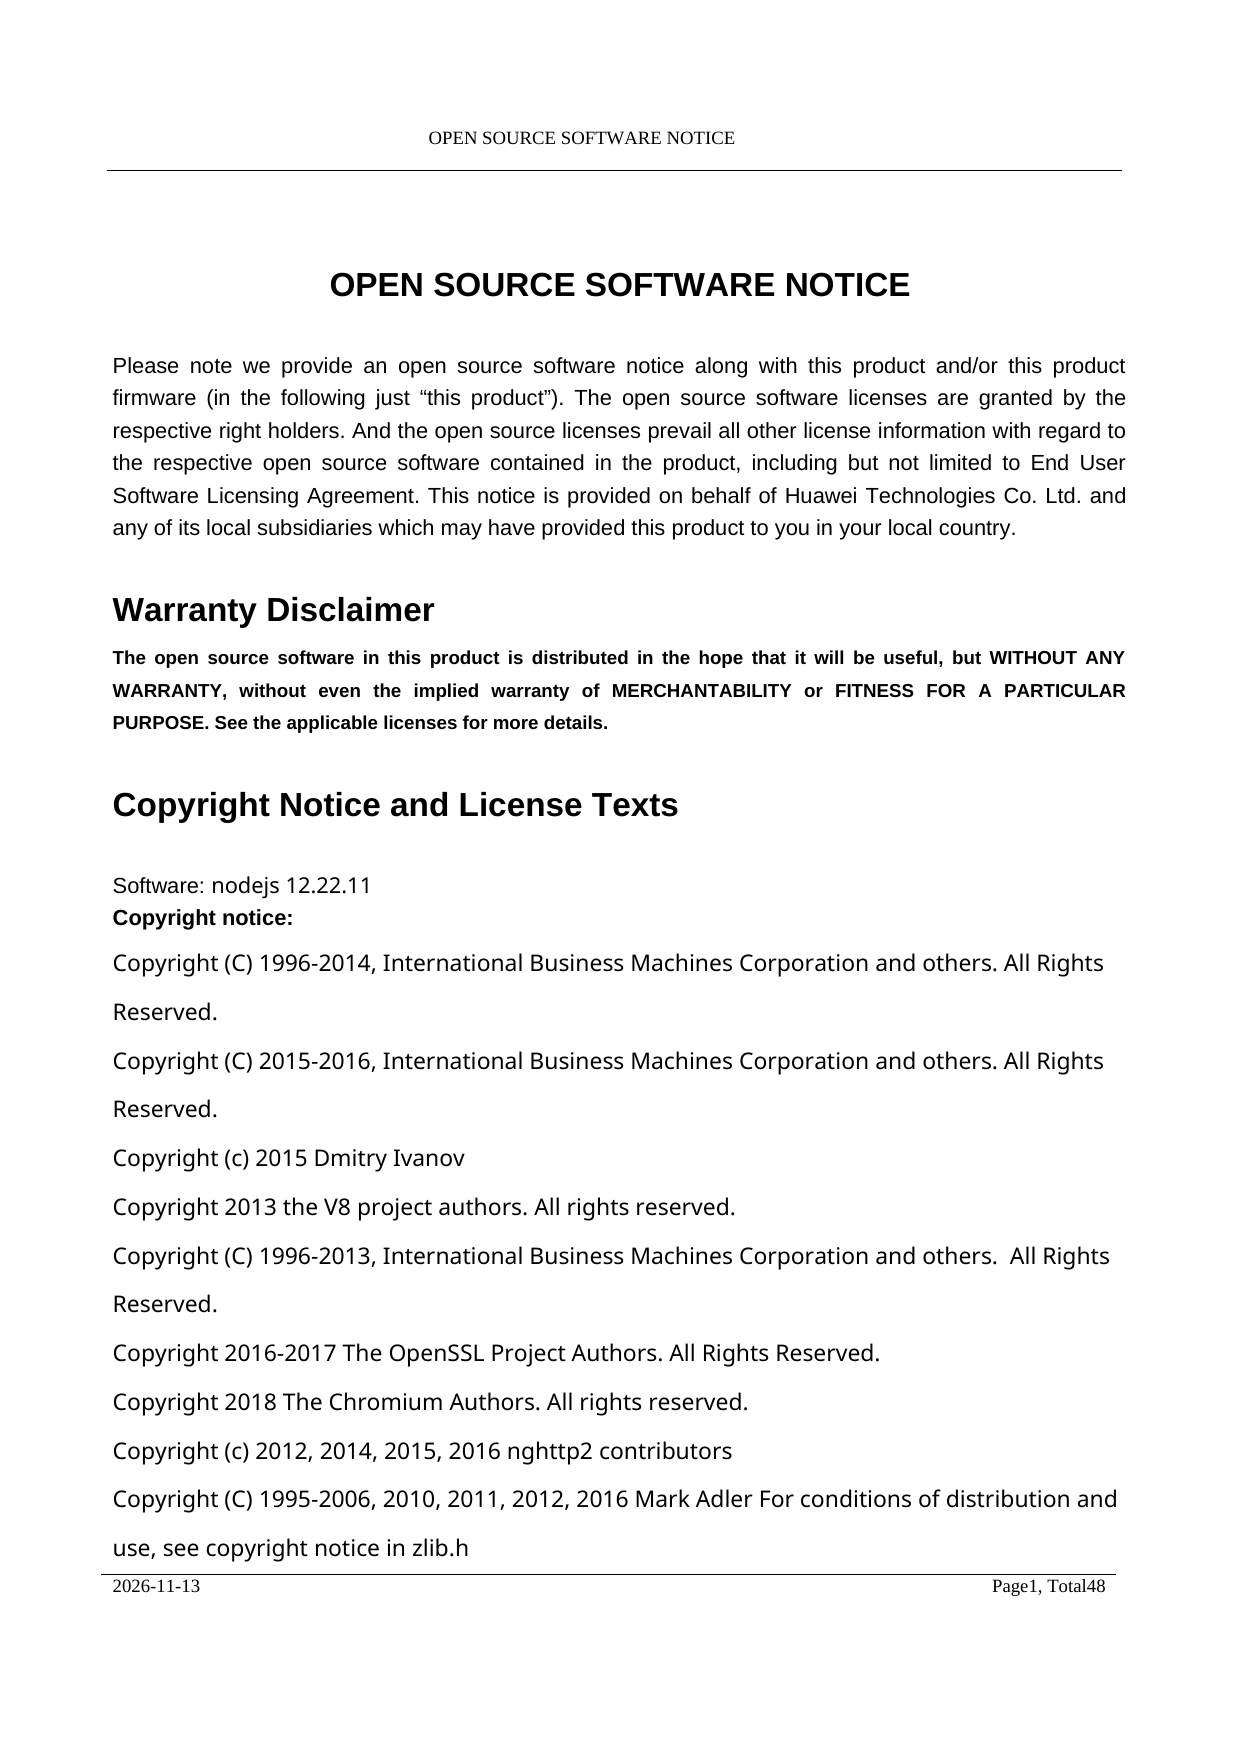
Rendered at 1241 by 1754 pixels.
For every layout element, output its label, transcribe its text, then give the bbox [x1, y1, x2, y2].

text Software: nodejs 12.22.11 [112, 869, 1128, 901]
text The open source software in this product is distributed in the hope that it will be useful, but WITHOUT ANY WARRANTY, without even the implied warranty of MERCHANTABILITY or FITNESS FOR A PARTICULAR PURPOSE. See the applicable licenses for more details. [112, 641, 1128, 739]
text Copyright Notice and License Texts [112, 771, 1128, 836]
text Copyright notice: [112, 901, 1128, 934]
text OPEN SOURCE SOFTWARE NOTICE [112, 251, 1128, 316]
text Warranty Disclaimer [112, 576, 1128, 641]
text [112, 947, 1128, 1564]
text Please note we provide an open source software notice along with this product and/or this product firmware (in the following just “this product”). The open source software licenses are granted by the respective right holders. And the open source licenses prevail all other license information with regard to the respective open source software contained in the product, including but not limited to End User Software Licensing Agreement. This notice is provided on behalf of Huawei Technologies Co. Ltd. and any of its local subsidiaries which may have provided this product to you in your local country. [112, 349, 1128, 544]
